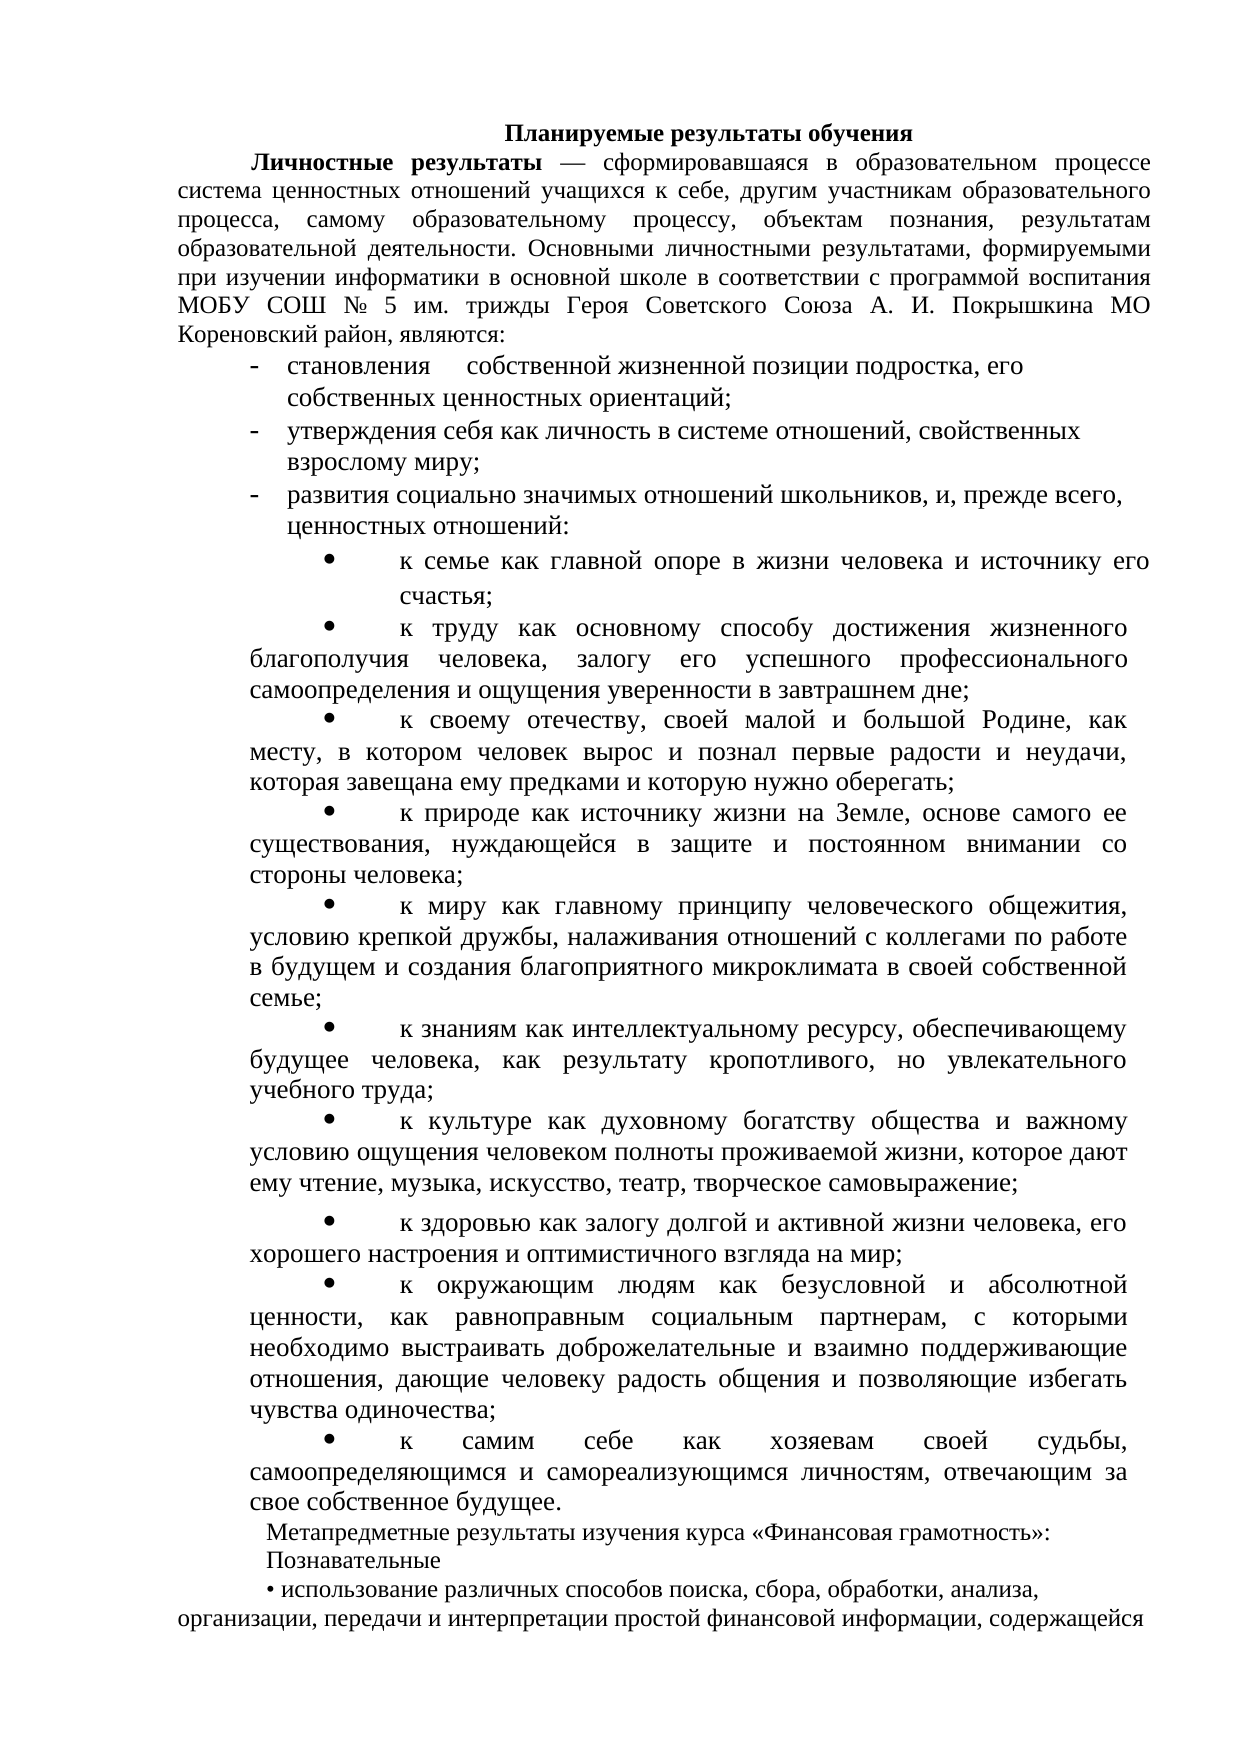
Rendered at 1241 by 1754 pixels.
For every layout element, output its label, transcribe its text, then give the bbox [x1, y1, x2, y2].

text Метапредметные результаты изучения курса «Финансовая грамотность»: [177, 1517, 1152, 1545]
list к семье как главной опоре в жизни человека и источнику его счастья; [324, 541, 1152, 612]
text Познавательные [177, 1545, 1152, 1574]
list к культуре как духовному богатству общества и важному условию ощущения человеком полноты проживаемой жизни, которое дают ему чтение, музыка, искусство, театр, творческое самовыражение; [249, 1105, 1128, 1197]
list к труду как основному способу достижения жизненного благополучия человека, залогу его успешного профессионального самоопределения и ощущения уверенности в завтрашнем дне; [249, 612, 1128, 704]
list к своему отечеству, своей малой и большой Родине, как месту, в котором человек вырос и познал первые радости и неудачи, которая завещана ему предками и которую нужно оберегать; [249, 704, 1128, 796]
list к знаниям как интеллектуальному ресурсу, обеспечивающему будущее человека, как результату кропотливого, но увлекательного учебного труда; [249, 1012, 1128, 1105]
list к миру как главному принципу человеческого общежития, условию крепкой дружбы, налаживания отношений с коллегами по работе в будущем и создания благоприятного микроклимата в своей собственной семье; [249, 889, 1128, 1012]
list становления собственной жизненной позиции подростка, его собственных ценностных ориентаций; [249, 348, 1128, 412]
list к природе как источнику жизни на Земле, основе самого ее существования, нуждающейся в защите и постоянном внимании со стороны человека; [249, 797, 1128, 889]
list к здоровью как залогу долгой и активной жизни человека, его хорошего настроения и оптимистичного взгляда на мир; [249, 1207, 1127, 1268]
list развития социально значимых отношений школьников, и, прежде всего, ценностных отношений: [249, 477, 1128, 541]
list к окружающим людям как безусловной и абсолютной ценности, как равноправным социальным партнерам, с которыми необходимо выстраивать доброжелательные и взаимно поддерживающие отношения, дающие человеку радость общения и позволяющие избегать чувства одиночества; [249, 1268, 1128, 1424]
text Планируемые результаты обучения [177, 118, 1152, 147]
list к самим себе как хозяевам своей судьбы, самоопределяющимся и самореализующимся личностям, отвечающим за свое собственное будущее. [249, 1424, 1128, 1517]
list Личностные результаты — сформировавшаяся в образовательном процессе система ценностных отношений учащихся к себе, другим участникам образовательного процесса, самому образовательному процессу, объектам познания, результатам образовательной деятельности. Основными личностными результатами, формируемыми при изучении информатики в основной школе в соответствии с программой воспитания МОБУ СОШ № 5 им. трижды Героя Советского Союза А. И. Покрышкина МО Кореновский район, являются: [177, 147, 1152, 348]
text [177, 1574, 1152, 1632]
list утверждения себя как личность в системе отношений, свойственных взрослому миру; [249, 413, 1128, 476]
